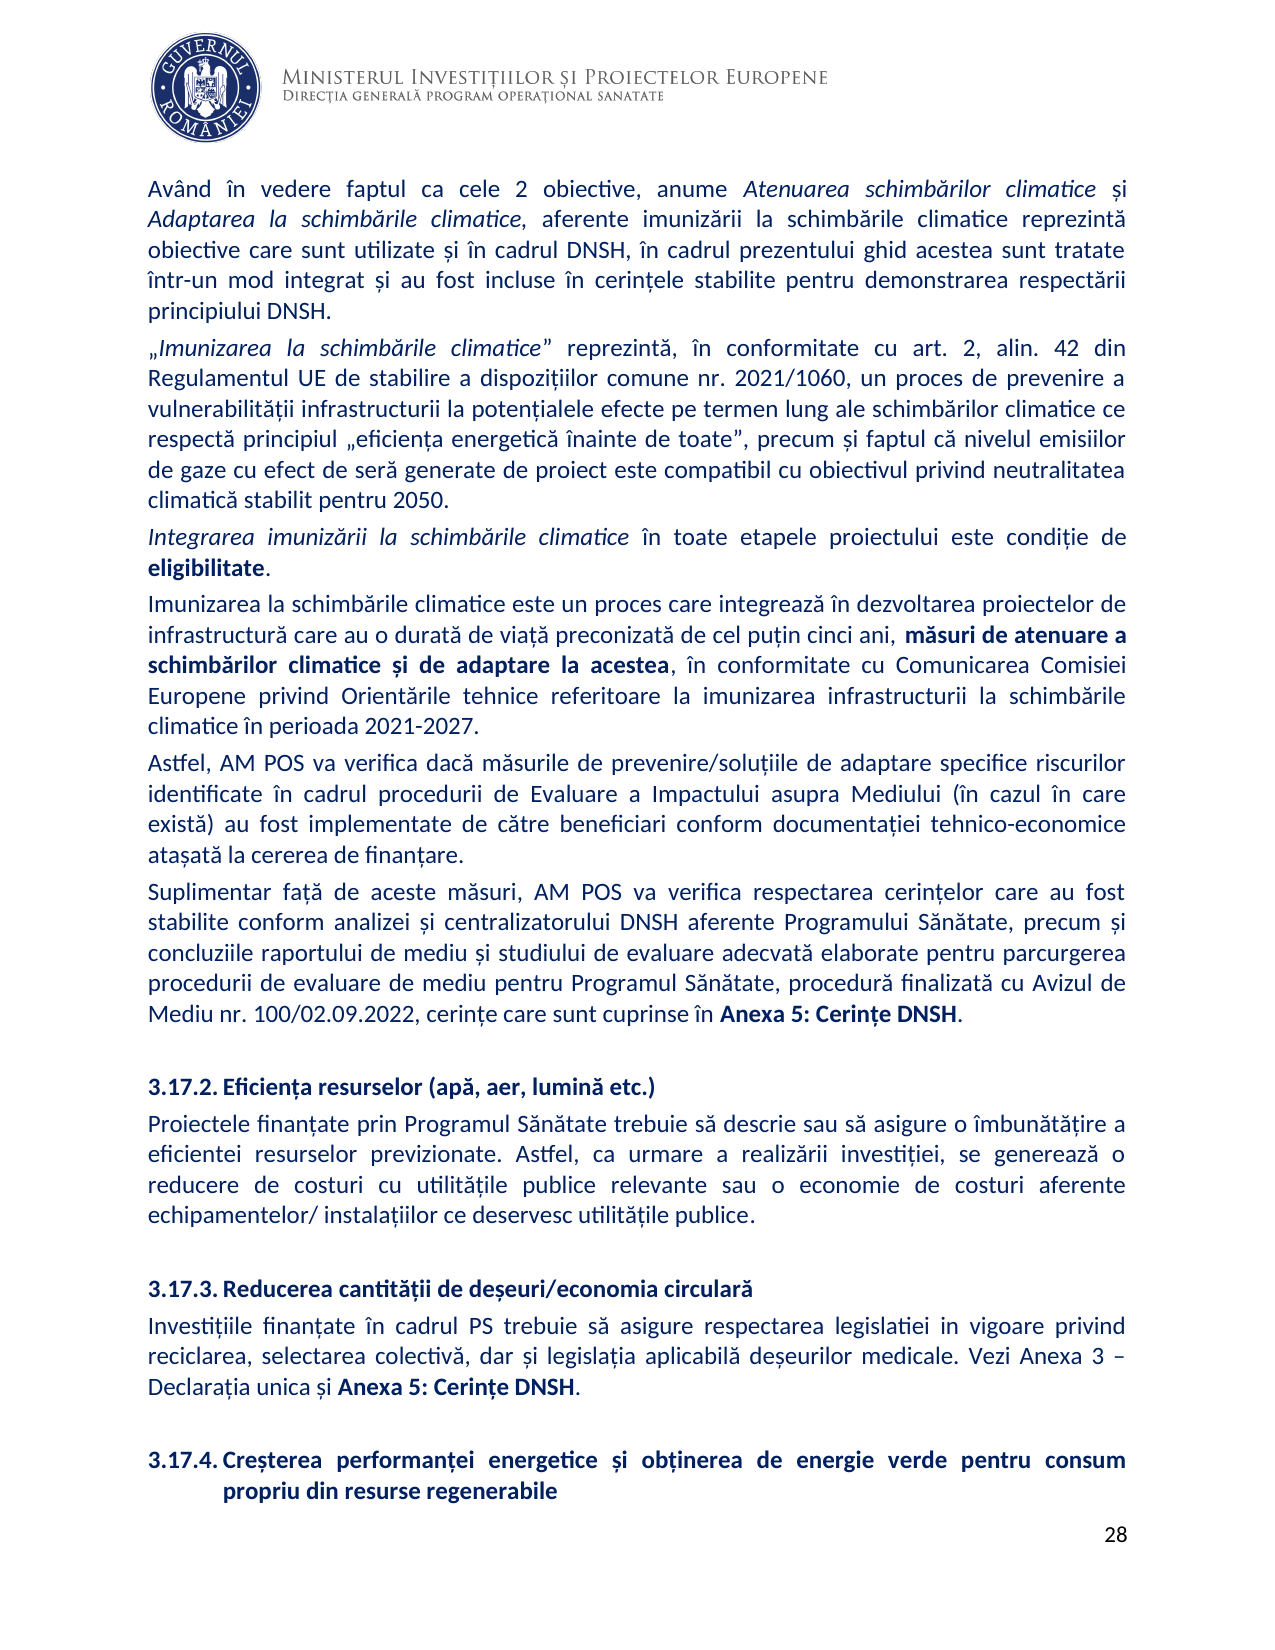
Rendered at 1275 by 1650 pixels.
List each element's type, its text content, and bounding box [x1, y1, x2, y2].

text „Imunizarea la schimbările climatice” reprezintă, în conformitate cu art. 2, alin. 42 din Regulamentul UE de stabilire a dispozițiilor comune nr. 2021/1060, un proces de prevenire a vulnerabilității infrastructurii la potențialele efecte pe termen lung ale schimbărilor climatice ce respectă principiul „eficiența energetică înainte de toate”, precum și faptul că nivelul emisiilor de gaze cu efect de seră generate de proiect este compatibil cu obiectivul privind neutralitatea climatică stabilit pentru 2050. [148, 332, 1127, 515]
text Proiectele finanțate prin Programul Sănătate trebuie să descrie sau să asigure o îmbunătățire a eficientei resurselor previzionate. Astfel, ca urmare a realizării investiției, se generează o reducere de costuri cu utilitățile publice relevante sau o economie de costuri aferente echipamentelor/ instalațiilor ce deservesc utilitățile publice. [148, 1108, 1127, 1230]
list Creșterea performanței energetice și obținerea de energie verde pentru consum propriu din resurse regenerabile [148, 1444, 1127, 1506]
text Integrarea imunizării la schimbările climatice în toate etapele proiectului este condiție de eligibilitate. [148, 521, 1127, 582]
text Imunizarea la schimbările climatice este un proces care integrează în dezvoltarea proiectelor de infrastructură care au o durată de viață preconizată de cel puțin cinci ani, măsuri de atenuare a schimbărilor climatice și de adaptare la acestea, în conformitate cu Comunicarea Comisiei Europene privind Orientările tehnice referitoare la imunizarea infrastructurii la schimbările climatice în perioada 2021-2027. [148, 588, 1127, 741]
list Eficiența resurselor (apă, aer, lumină etc.) [148, 1071, 1127, 1102]
text Investițiile finanțate în cadrul PS trebuie să asigure respectarea legislatiei in vigoare privind reciclarea, selectarea colectivă, dar și legislația aplicabilă deșeurilor medicale. Vezi Anexa 3 – Declarația unica și Anexa 5: Cerințe DNSH. [148, 1310, 1127, 1401]
text Astfel, AM POS va verifica dacă măsurile de prevenire/soluțiile de adaptare specifice riscurilor identificate în cadrul procedurii de Evaluare a Impactului asupra Mediului (în cazul în care există) au fost implementate de către beneficiari conform documentației tehnico-economice atașată la cererea de finanțare. [148, 747, 1127, 869]
picture [147, 29, 852, 145]
text Suplimentar față de aceste măsuri, AM POS va verifica respectarea cerințelor care au fost stabilite conform analizei și centralizatorului DNSH aferente Programului Sănătate, precum și concluziile raportului de mediu și studiului de evaluare adecvată elaborate pentru parcurgerea procedurii de evaluare de mediu pentru Programul Sănătate, procedură finalizată cu Avizul de Mediu nr. 100/02.09.2022, cerințe care sunt cuprinse în Anexa 5: Cerințe DNSH. [148, 876, 1127, 1028]
list Reducerea cantității de deșeuri/economia circulară [148, 1273, 1127, 1304]
text Având în vedere faptul ca cele 2 obiective, anume Atenuarea schimbărilor climatice și Adaptarea la schimbările climatice, aferente imunizării la schimbările climatice reprezintă obiective care sunt utilizate și în cadrul DNSH, în cadrul prezentului ghid acestea sunt tratate într-un mod integrat și au fost incluse în cerințele stabilite pentru demonstrarea respectării principiului DNSH. [148, 173, 1127, 326]
